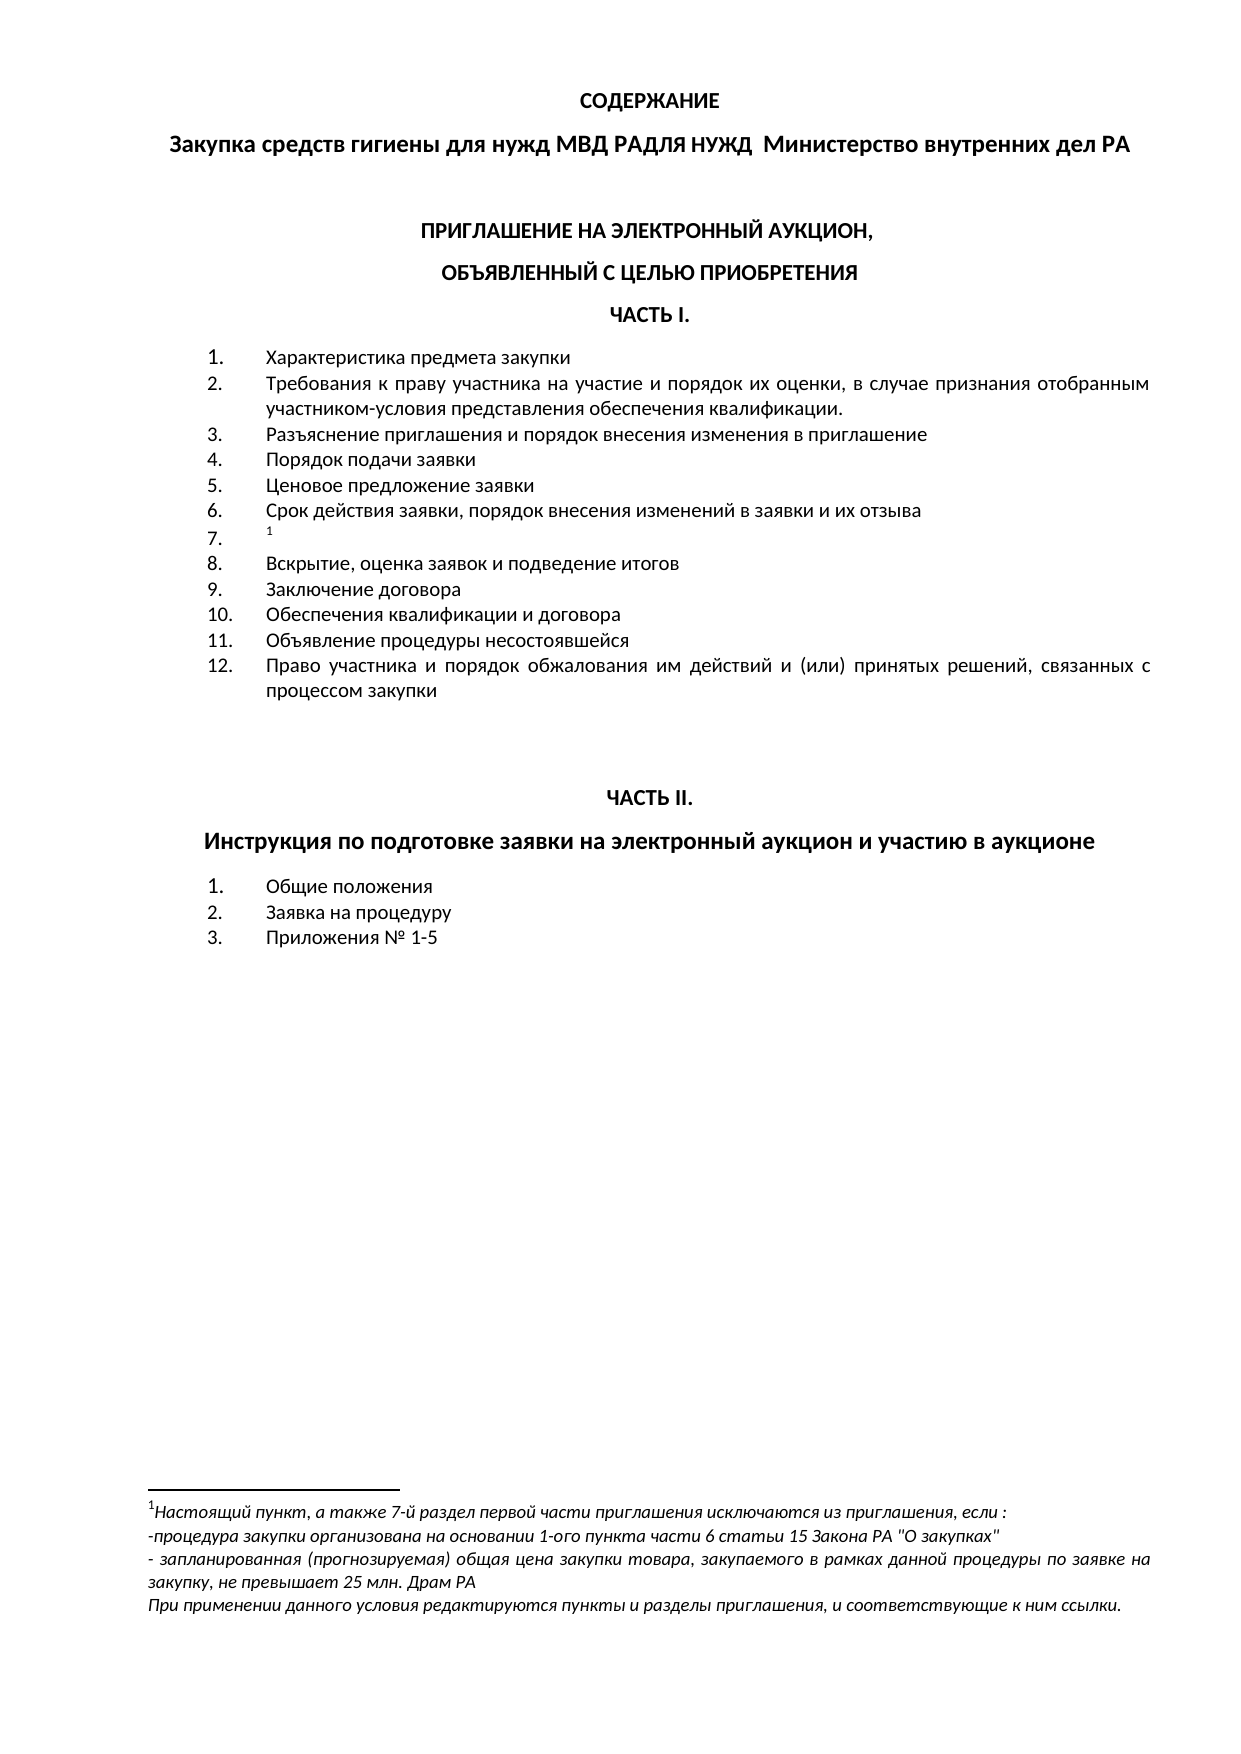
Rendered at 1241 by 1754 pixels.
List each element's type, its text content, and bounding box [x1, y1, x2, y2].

text 3. Разъяснение приглашения и порядок внесения изменения в приглашение [207, 421, 1152, 446]
text СОДЕРЖАНИЕ [148, 86, 1152, 114]
text 2. Заявка на процедуру [207, 899, 1152, 924]
text 10. Обеспечения квалификации и договора [207, 601, 1152, 627]
text 3. Приложения № 1-5 [207, 924, 1152, 950]
text 1. Общие положения [207, 871, 1152, 899]
text Инструкция по подготовке заявки на электронный аукцион и участию в аукционе [148, 825, 1152, 856]
text 4. Порядок подачи заявки [207, 446, 1152, 472]
text 1. Характеристика предмета закупки [207, 342, 1152, 370]
text ЧАСТЬ I. [148, 300, 1152, 328]
text 8. Вскрытие, оценка заявок и подведение итогов [207, 551, 1152, 576]
text 7. [207, 523, 1152, 551]
text ПРИГЛАШЕНИЕ НА ЭЛЕКТРОННЫЙ АУКЦИОН, ОБЪЯВЛЕННЫЙ С ЦЕЛЬЮ ПРИОБРЕТЕНИЯ [148, 216, 1152, 286]
text 6. Срок действия заявки, порядок внесения изменений в заявки и их отзыва [207, 497, 1152, 523]
text ЧАСТЬ II. [148, 783, 1152, 811]
text Закупка средств гигиены для нужд МВД РАДЛЯ НУЖД Министерство внутренних дел РА [148, 128, 1152, 159]
text 12. Право участника и порядок обжалования им действий и (или) принятых решений, связанных с процессом закупки [207, 652, 1152, 703]
text 2. Требования к праву участника на участие и порядок их оценки, в случае признания отобранным участником-условия представления обеспечения квалификации. [207, 370, 1152, 421]
text 11. Объявление процедуры несостоявшейся [207, 627, 1152, 652]
text 5. Ценовое предложение заявки [207, 472, 1152, 497]
text 9. Заключение договора [207, 576, 1152, 601]
